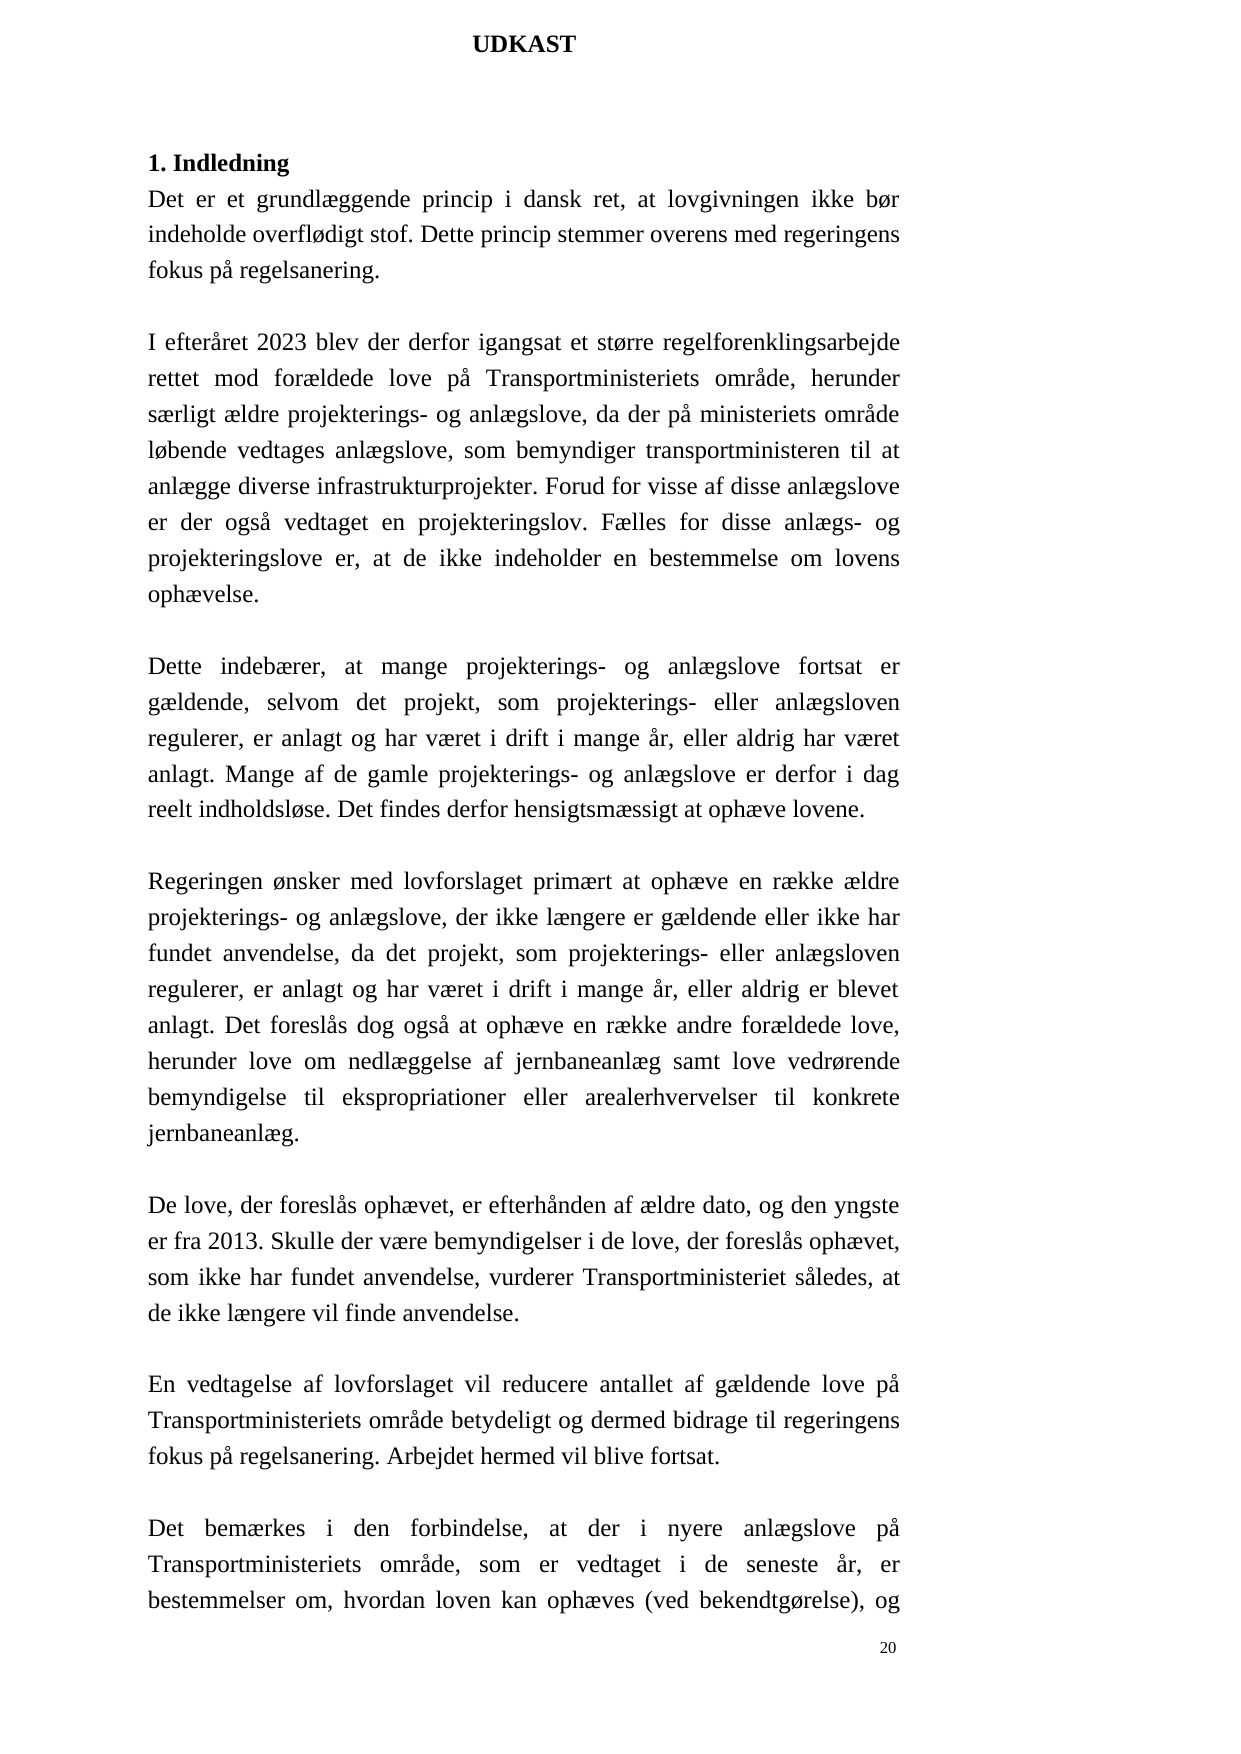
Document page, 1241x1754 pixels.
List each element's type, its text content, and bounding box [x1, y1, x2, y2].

text Regeringen ønsker med lovforslaget primært at ophæve en række ældre projekterings- og anlægslove, der ikke længere er gældende eller ikke har fundet anvendelse, da det projekt, som projekterings- eller anlægsloven regulerer, er anlagt og har været i drift i mange år, eller aldrig er blevet anlagt. Det foreslås dog også at ophæve en række andre forældede love, herunder love om nedlæggelse af jernbaneanlæg samt love vedrørende bemyndigelse til ekspropriationer eller arealerhvervelser til konkrete jernbaneanlæg. [148, 866, 901, 1147]
subtitle 1. Indledning [148, 148, 901, 176]
text Det er et grundlæggende princip i dansk ret, at lovgivningen ikke bør indeholde overflødigt stof. Dette princip stemmer overens med regeringens fokus på regelsanering. [148, 184, 901, 284]
text De love, der foreslås ophævet, er efterhånden af ældre dato, og den yngste er fra 2013. Skulle der være bemyndigelser i de love, der foreslås ophævet, som ikke har fundet anvendelse, vurderer Transportministeriet således, at de ikke længere vil finde anvendelse. [148, 1190, 901, 1326]
text Dette indebærer, at mange projekterings- og anlægslove fortsat er gældende, selvom det projekt, som projekterings- eller anlægsloven regulerer, er anlagt og har været i drift i mange år, eller aldrig har været anlagt. Mange af de gamle projekterings- og anlægslove er derfor i dag reelt indholdsløse. Det findes derfor hensigtsmæssigt at ophæve lovene. [148, 651, 901, 823]
text I efteråret 2023 blev der derfor igangsat et større regelforenklingsarbejde rettet mod forældede love på Transportministeriets område, herunder særligt ældre projekterings- og anlægslove, da der på ministeriets område løbende vedtages anlægslove, som bemyndiger transportministeren til at anlægge diverse infrastrukturprojekter. Forud for visse af disse anlægslove er der også vedtaget en projekteringslov. Fælles for disse anlægs- og projekteringslove er, at de ikke indeholder en bestemmelse om lovens ophævelse. [148, 327, 901, 608]
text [148, 1513, 901, 1614]
text En vedtagelse af lovforslaget vil reducere antallet af gældende love på Transportministeriets område betydeligt og dermed bidrage til regeringens fokus på regelsanering. Arbejdet hermed vil blive fortsat. [148, 1369, 901, 1470]
